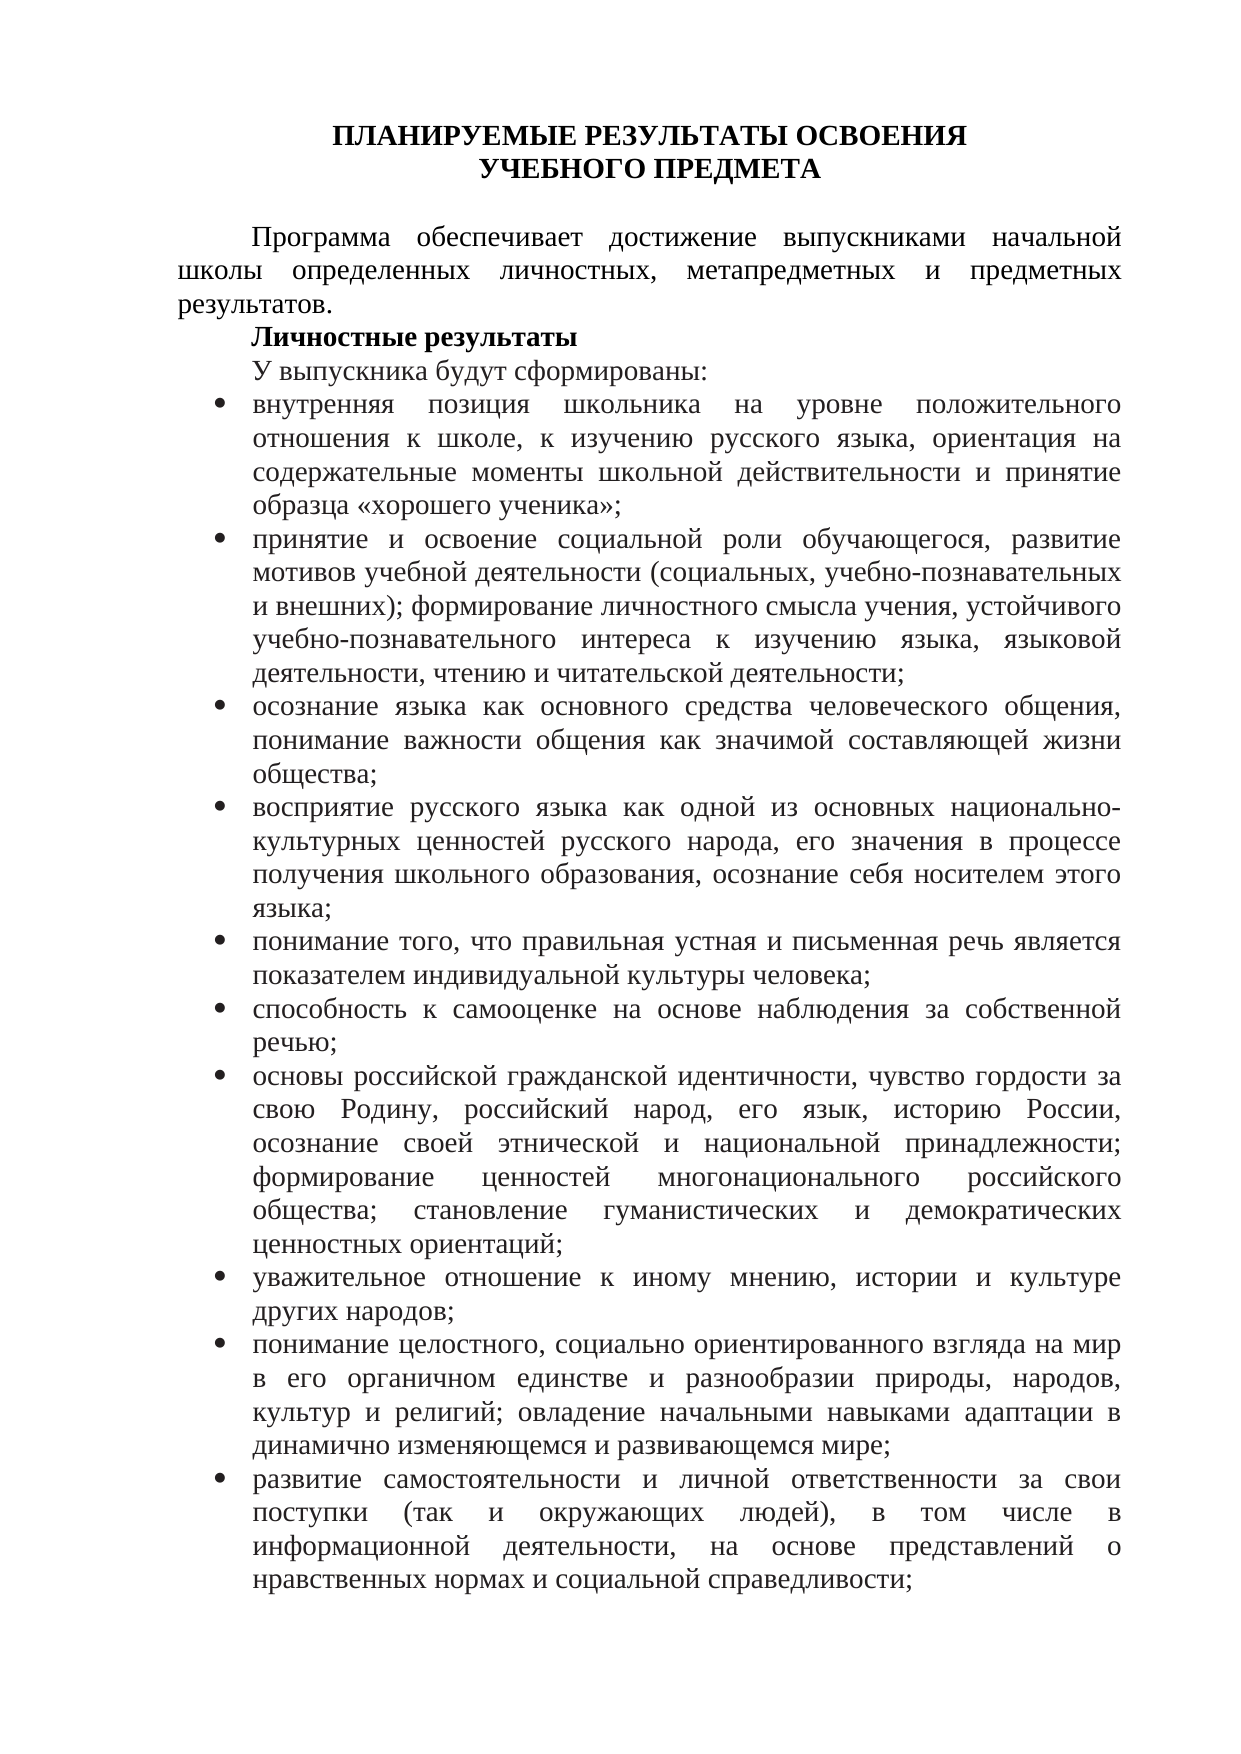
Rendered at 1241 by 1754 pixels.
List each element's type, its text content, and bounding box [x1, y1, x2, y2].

list восприятие русского языка как одной из основных национально-культурных ценностей русского народа, его значения в процессе получения школьного образования, осознание себя носителем этого языка; [215, 789, 1122, 923]
list внутренняя позиция школьника на уровне положительного отношения к школе, к изучению русского языка, ориентация на содержательные моменты школьной действительности и принятие образца «хорошего ученика»; [215, 386, 1122, 521]
list способность к самооценке на основе наблюдения за собственной речью; [215, 991, 1122, 1058]
list понимание того, что правильная устная и письменная речь является показателем индивидуальной культуры человека; [215, 923, 1122, 991]
text ПЛАНИРУЕМЫЕ РЕЗУЛЬТАТЫ ОСВОЕНИЯ [177, 118, 1122, 152]
list принятие и освоение социальной роли обучающегося, развитие мотивов учебной деятельности (социальных, учебно-познавательных и внешних); формирование личностного смысла учения, устойчивого учебно-познавательного интереса к изучению языка, языковой деятельности, чтению и читательской деятельности; [215, 521, 1122, 688]
text Личностные результаты [177, 319, 1122, 353]
list осознание языка как основного средства человеческого общения, понимание важности общения как значимой составляющей жизни общества; [215, 688, 1122, 789]
list развитие самостоятельности и личной ответственности за свои поступки (так и окружающих людей), в том числе в информационной деятельности, на основе представлений о нравственных нормах и социальной справедливости; [215, 1461, 1122, 1595]
list понимание целостного, социально ориентированного взгляда на мир в его органичном единстве и разнообразии природы, народов, культур и религий; овладение начальными навыками адаптации в динамично изменяющемся и развивающемся мире; [215, 1326, 1122, 1461]
text УЧЕБНОГО ПРЕДМЕТА [177, 152, 1122, 185]
list основы российской гражданской идентичности, чувство гордости за свою Родину, российский народ, его язык, историю России, осознание своей этнической и национальной принадлежности; формирование ценностей многонационального российского общества; становление гуманистических и демократических ценностных ориентаций; [215, 1058, 1122, 1259]
text У выпускника будут сформированы: [177, 353, 1122, 386]
text Программа обеспечивает достижение выпускниками начальной школы определенных личностных, метапредметных и предметных результатов. [177, 219, 1122, 319]
list уважительное отношение к иному мнению, истории и культуре других народов; [215, 1259, 1122, 1326]
